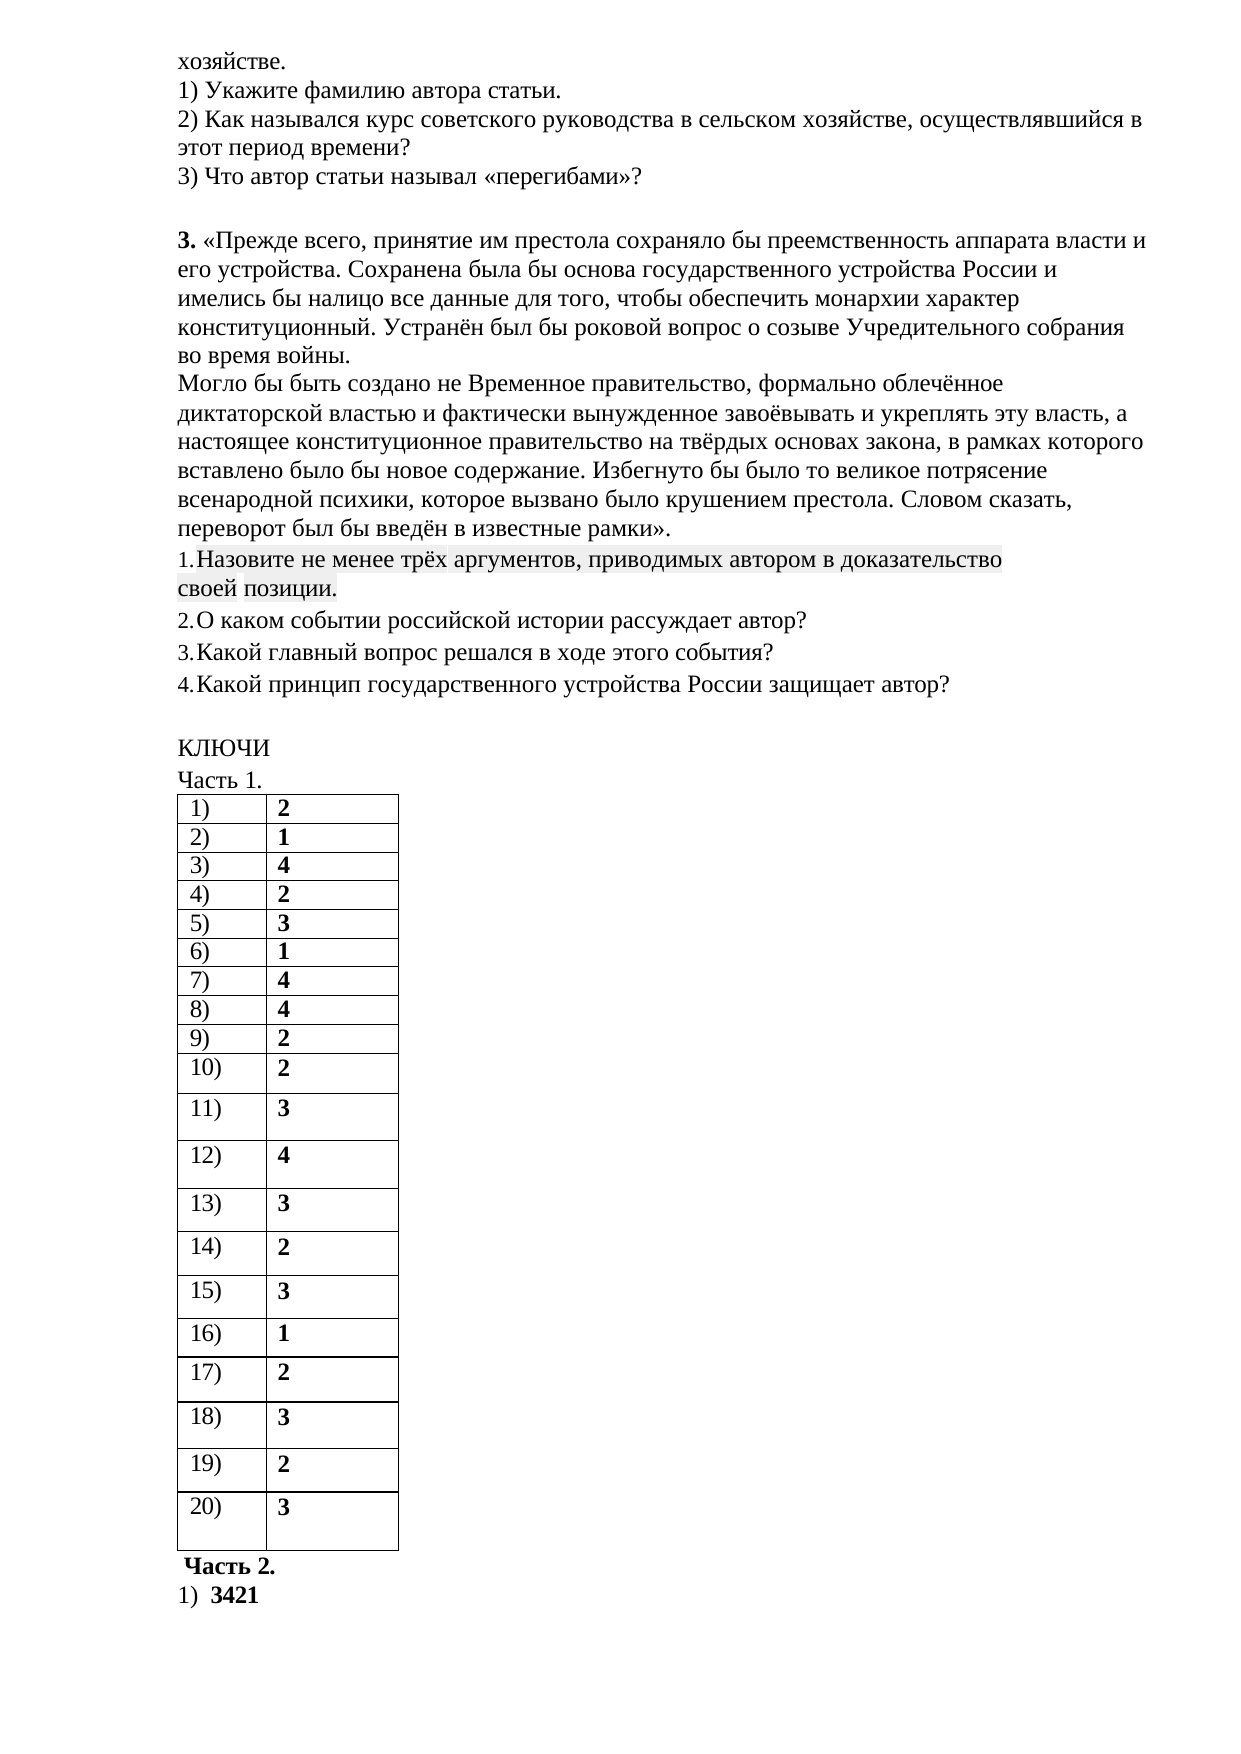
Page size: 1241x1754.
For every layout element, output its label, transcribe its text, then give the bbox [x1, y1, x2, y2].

table_cell 4 [267, 853, 398, 880]
list Что автор статьи называл «перегибами»? [177, 161, 1196, 190]
table_cell 2 [267, 1025, 398, 1052]
table_cell 5) [178, 910, 266, 937]
list Какой главный вопрос решался в ходе этого события? [177, 637, 1196, 666]
table_cell 2 [267, 1054, 398, 1093]
table_cell 18) [178, 1403, 266, 1448]
list Укажите фамилию автора статьи. [177, 75, 1196, 104]
table_cell 14) [178, 1232, 266, 1275]
table_cell 17) [178, 1358, 266, 1401]
table_cell 3 [267, 910, 398, 937]
subtitle Часть 2. [183, 1552, 1196, 1580]
table_cell 2 [267, 1358, 398, 1401]
table_cell 3 [267, 1493, 398, 1550]
list Назовите не менее трёх аргументов, приводимых автором в доказательство своей позиции. [177, 544, 1068, 602]
list Какой принцип государственного устройства России защищает автор? [177, 669, 1196, 698]
table_cell 12) [178, 1141, 266, 1188]
table_cell 11) [178, 1094, 266, 1140]
table_cell 1 [267, 1319, 398, 1356]
table_header 1) [178, 795, 266, 823]
table_cell 4 [267, 967, 398, 995]
table_cell 6) [178, 939, 266, 966]
table_cell 13) [178, 1189, 266, 1231]
table_cell 15) [178, 1276, 266, 1318]
table_cell 3 [267, 1276, 398, 1318]
text всенародной психики, которое вызвано было крушением престола. Словом сказать, переворот был бы введён в известные рамки». [177, 484, 1116, 541]
list О каком событии российской истории рассуждает автор? [177, 605, 1196, 634]
table_cell 1 [267, 824, 398, 852]
table_cell 19) [178, 1449, 266, 1491]
table_cell 20) [178, 1493, 266, 1550]
text КЛЮЧИ [177, 733, 1196, 762]
list Как назывался курс советского руководства в сельском хозяйстве, осуществлявшийся в этот период времени? [177, 104, 1143, 161]
table_cell 8) [178, 996, 266, 1024]
table_cell 2 [267, 881, 398, 909]
list «Прежде всего, принятие им престола сохраняло бы преемственность аппарата власти и его устройства. Сохранена была бы основа государственного устройства России и имелись бы налицо все данные для того, чтобы обеспечить монархии характер конституционный. Устранён был бы роковой вопрос о созыве Учредительного собрания во время войны. [177, 225, 1152, 369]
table_cell 10) [178, 1054, 266, 1093]
table_cell 9) [178, 1025, 266, 1052]
table_cell 3 [267, 1403, 398, 1448]
table_cell 4) [178, 881, 266, 909]
table_cell 3 [267, 1189, 398, 1231]
table_header 2 [267, 795, 398, 823]
text диктаторской властью и фактически вынужденное завоёвывать и укреплять эту власть, а настоящее конституционное правительство на твёрдых основах закона, в рамках которого вставлено было бы новое содержание. Избегнуто бы было то великое потрясение [177, 398, 1196, 484]
table_cell 4 [267, 1141, 398, 1188]
table_cell 7) [178, 967, 266, 995]
table_cell 3) [178, 853, 266, 880]
text Могло бы быть создано не Временное правительство, формально облечённое [177, 369, 1196, 398]
table_cell 1 [267, 939, 398, 966]
table_cell 2 [267, 1449, 398, 1491]
table_cell 4 [267, 996, 398, 1024]
text 1) 3421 [177, 1580, 1196, 1609]
table_cell 3 [267, 1094, 398, 1140]
text хозяйстве. [177, 46, 1196, 75]
table_cell 2 [267, 1232, 398, 1275]
table_cell 16) [178, 1319, 266, 1356]
table_cell 2) [178, 824, 266, 852]
text Часть 1. [177, 765, 1196, 793]
